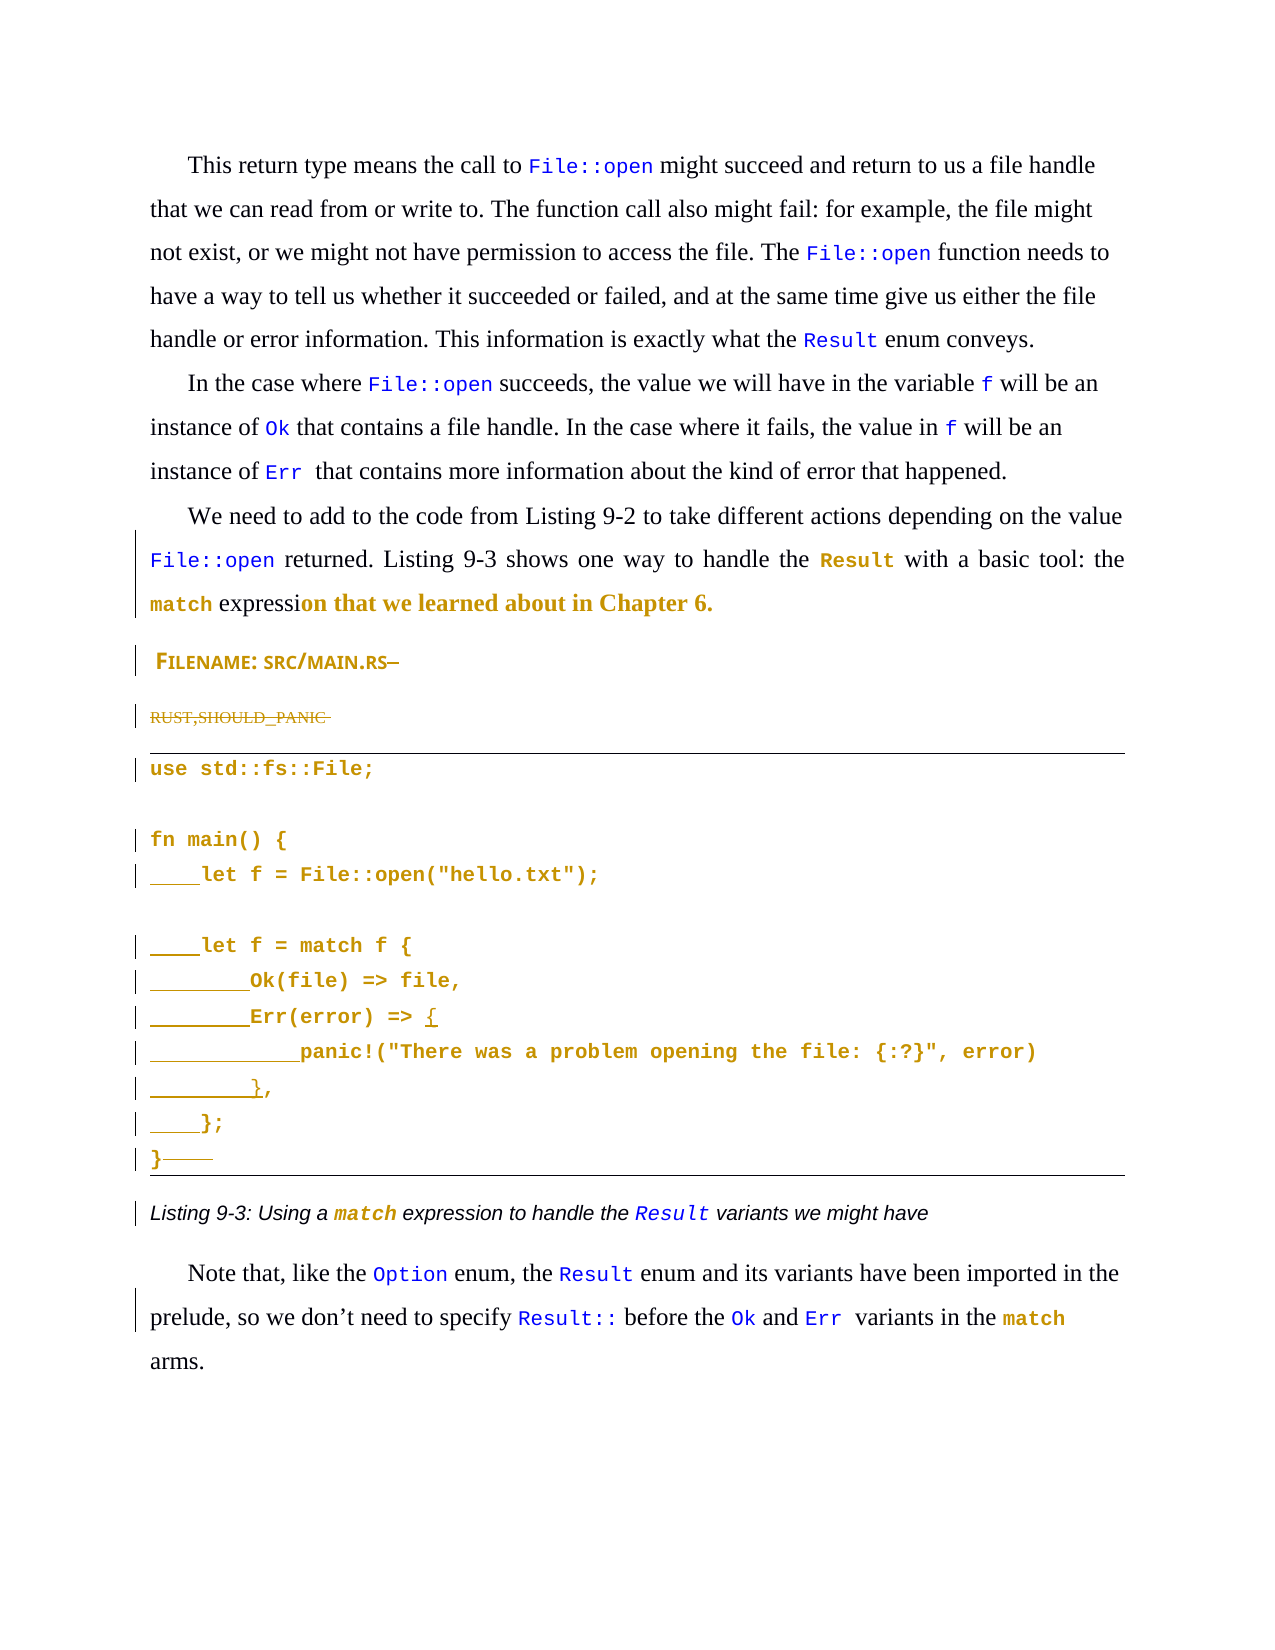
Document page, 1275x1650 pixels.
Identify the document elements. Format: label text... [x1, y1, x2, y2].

text panic!("There was a problem opening the file: {:?}", error) [150, 1041, 1125, 1065]
text use std::fs::File; [150, 754, 1125, 782]
text fn main() { [150, 829, 1125, 852]
text We need to add to the code from Listing 9-2 to take different actions depending on the value File::open returned. Listing 9-3 shows one way to handle the Result with a basic tool: the match expression that we learned about in Chapter 6. [150, 501, 1125, 617]
text This return type means the call to File::open might succeed and return to us a file handle that we can read from or write to. The function call also might fail: for example, the file might not exist, or we might not have permission to access the file. The File::open function needs to have a way to tell us whether it succeeded or failed, and at the same time give us either the file handle or error information. This information is exactly what the Result enum conveys. [150, 150, 1125, 354]
text let f = File::open("hello.txt"); [150, 864, 1125, 888]
text }; [150, 1112, 1125, 1136]
text In the case where File::open succeeds, the value we will have in the variable f will be an instance of Ok that contains a file handle. In the case where it fails, the value in f will be an instance of Err that contains more information about the kind of error that happened. [150, 368, 1125, 486]
text Note that, like the Option enum, the Result enum and its variants have been imported in the prelude, so we don’t need to specify Result:: before the Ok and Err variants in the match arms. [150, 1258, 1125, 1375]
text Listing 9-3: Using a match expression to handle the Result variants we might have [150, 1201, 1125, 1226]
text let f = match f { [150, 935, 1125, 959]
text Err(error) => [150, 1006, 1125, 1029]
text } [150, 1147, 1125, 1175]
text , [150, 1077, 1125, 1100]
text Filename: src/main.rs [150, 645, 1125, 676]
text Ok(file) => file, [150, 970, 1125, 994]
